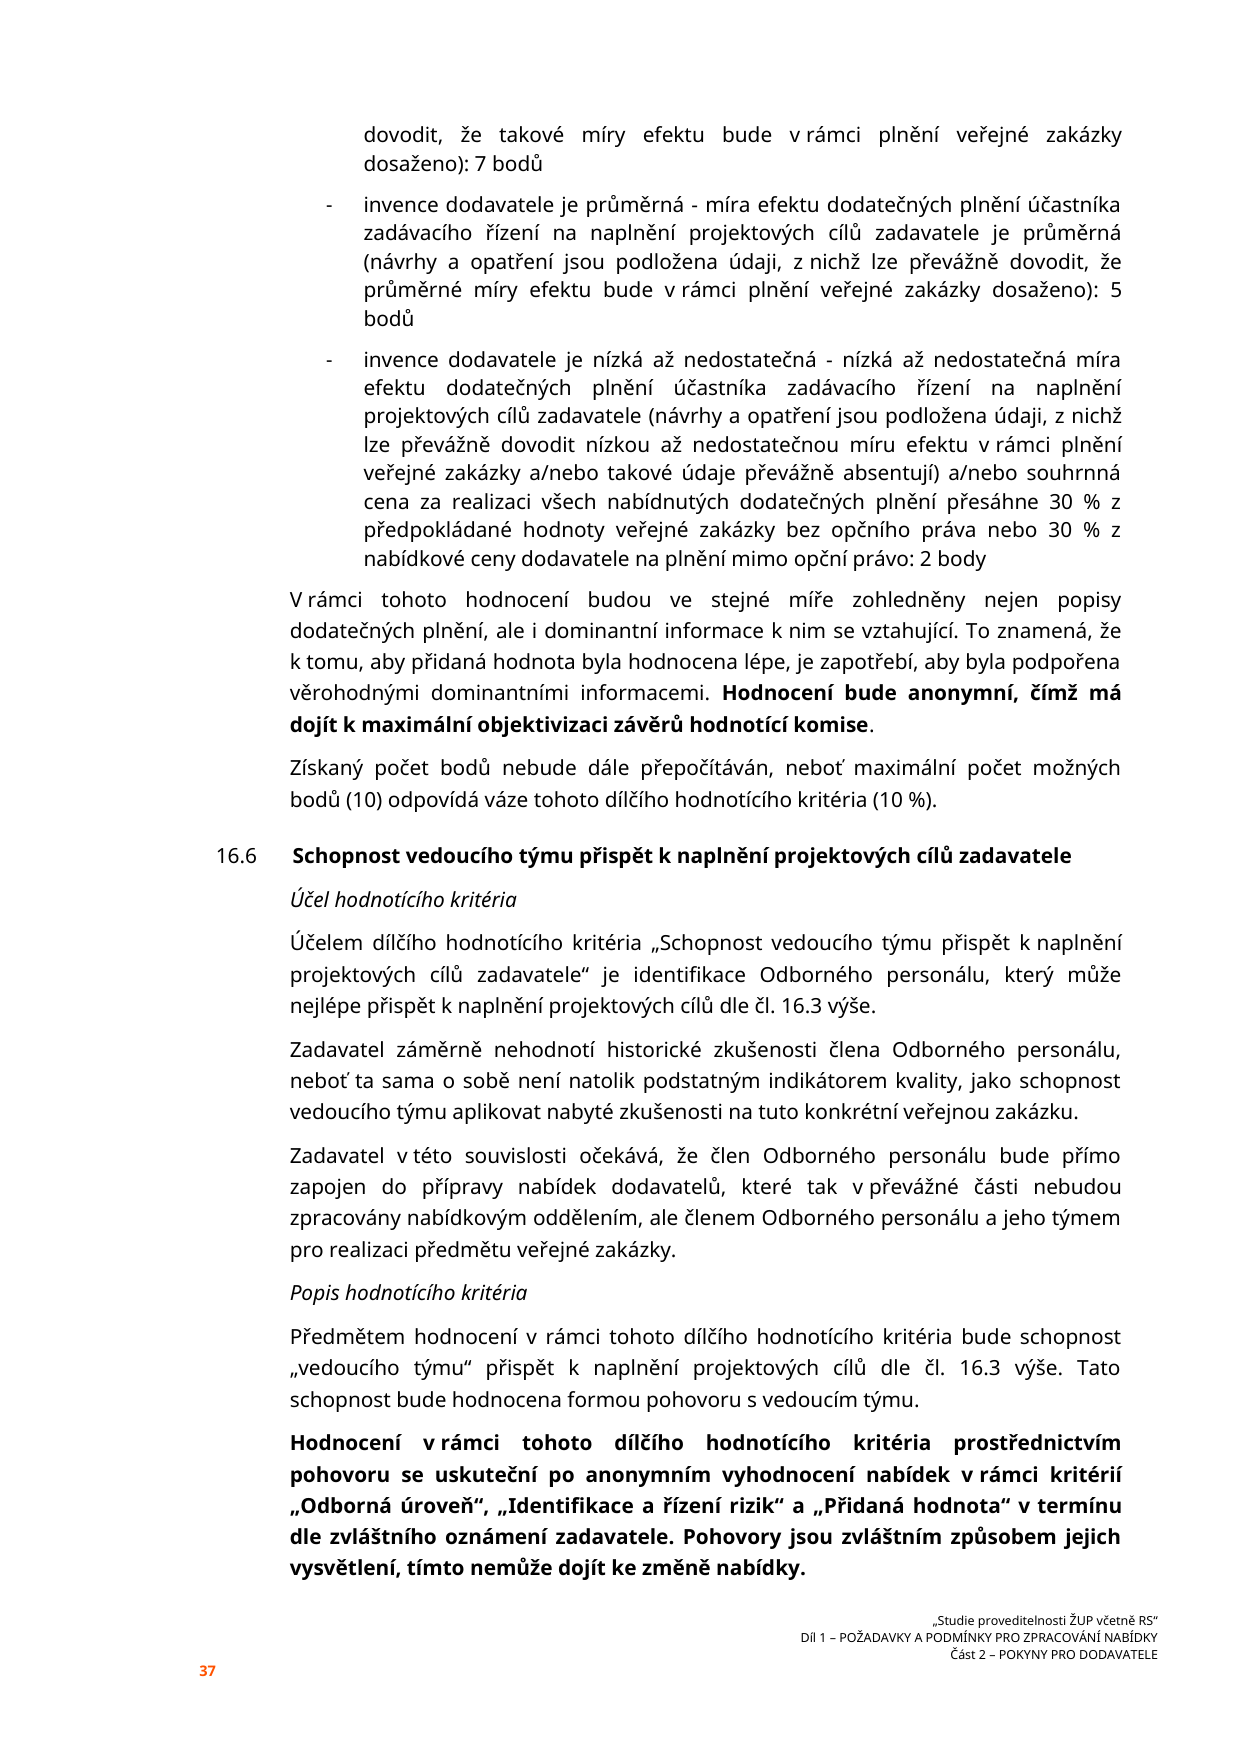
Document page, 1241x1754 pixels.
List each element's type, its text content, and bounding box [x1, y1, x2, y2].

text Účelem dílčího hodnotícího kritéria „Schopnost vedoucího týmu přispět k naplnění projektových cílů zadavatele“ je identifikace Odborného personálu, který může nejlépe přispět k naplnění projektových cílů dle čl. 16.3 výše. [289, 928, 1122, 1019]
list invence dodavatele je nízká až nedostatečná - nízká až nedostatečná míra efektu dodatečných plnění účastníka zadávacího řízení na naplnění projektových cílů zadavatele (návrhy a opatření jsou podložena údaji, z nichž lze převážně dovodit nízkou až nedostatečnou míru efektu v rámci plnění veřejné zakázky a/nebo takové údaje převážně absentují) a/nebo souhrnná cena za realizaci všech nabídnutých dodatečných plnění přesáhne 30 % z předpokládané hodnoty veřejné zakázky bez opčního práva nebo 30 % z nabídkové ceny dodavatele na plnění mimo opční právo: 2 body [326, 345, 1122, 572]
text Zadavatel záměrně nehodnotí historické zkušenosti člena Odborného personálu, neboť ta sama o sobě není natolik podstatným indikátorem kvality, jako schopnost vedoucího týmu aplikovat nabyté zkušenosti na tuto konkrétní veřejnou zakázku. [289, 1035, 1122, 1126]
text V rámci tohoto hodnocení budou ve stejné míře zohledněny nejen popisy dodatečných plnění, ale i dominantní informace k nim se vztahující. To znamená, že k tomu, aby přidaná hodnota byla hodnocena lépe, je zapotřebí, aby byla podpořena věrohodnými dominantními informacemi. Hodnocení bude anonymní, čímž má dojít k maximální objektivizaci závěrů hodnotící komise. [289, 585, 1122, 738]
text Získaný počet bodů nebude dále přepočítáván, neboť maximální počet možných bodů (10) odpovídá váze tohoto dílčího hodnotícího kritéria (10 %). [289, 753, 1122, 813]
text Hodnocení v rámci tohoto dílčího hodnotícího kritéria prostřednictvím pohovoru se uskuteční po anonymním vyhodnocení nabídek v rámci kritérií „Odborná úroveň“, „Identifikace a řízení rizik“ a „Přidaná hodnota“ v termínu dle zvláštního oznámení zadavatele. Pohovory jsou zvláštním způsobem jejich vysvětlení, tímto nemůže dojít ke změně nabídky. [289, 1428, 1122, 1582]
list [326, 121, 1122, 177]
text Účel hodnotícího kritéria [216, 885, 1122, 913]
list invence dodavatele je průměrná - míra efektu dodatečných plnění účastníka zadávacího řízení na naplnění projektových cílů zadavatele je průměrná (návrhy a opatření jsou podložena údaji, z nichž lze převážně dovodit, že průměrné míry efektu bude v rámci plnění veřejné zakázky dosaženo): 5 bodů [326, 190, 1122, 332]
text Popis hodnotícího kritéria [216, 1278, 1122, 1307]
text Schopnost vedoucího týmu přispět k naplnění projektových cílů zadavatele [216, 841, 1122, 869]
text Zadavatel v této souvislosti očekává, že člen Odborného personálu bude přímo zapojen do přípravy nabídek dodavatelů, které tak v převážné části nebudou zpracovány nabídkovým oddělením, ale členem Odborného personálu a jeho týmem pro realizaci předmětu veřejné zakázky. [289, 1141, 1122, 1263]
text Předmětem hodnocení v rámci tohoto dílčího hodnotícího kritéria bude schopnost „vedoucího týmu“ přispět k naplnění projektových cílů dle čl. 16.3 výše. Tato schopnost bude hodnocena formou pohovoru s vedoucím týmu. [289, 1322, 1122, 1413]
